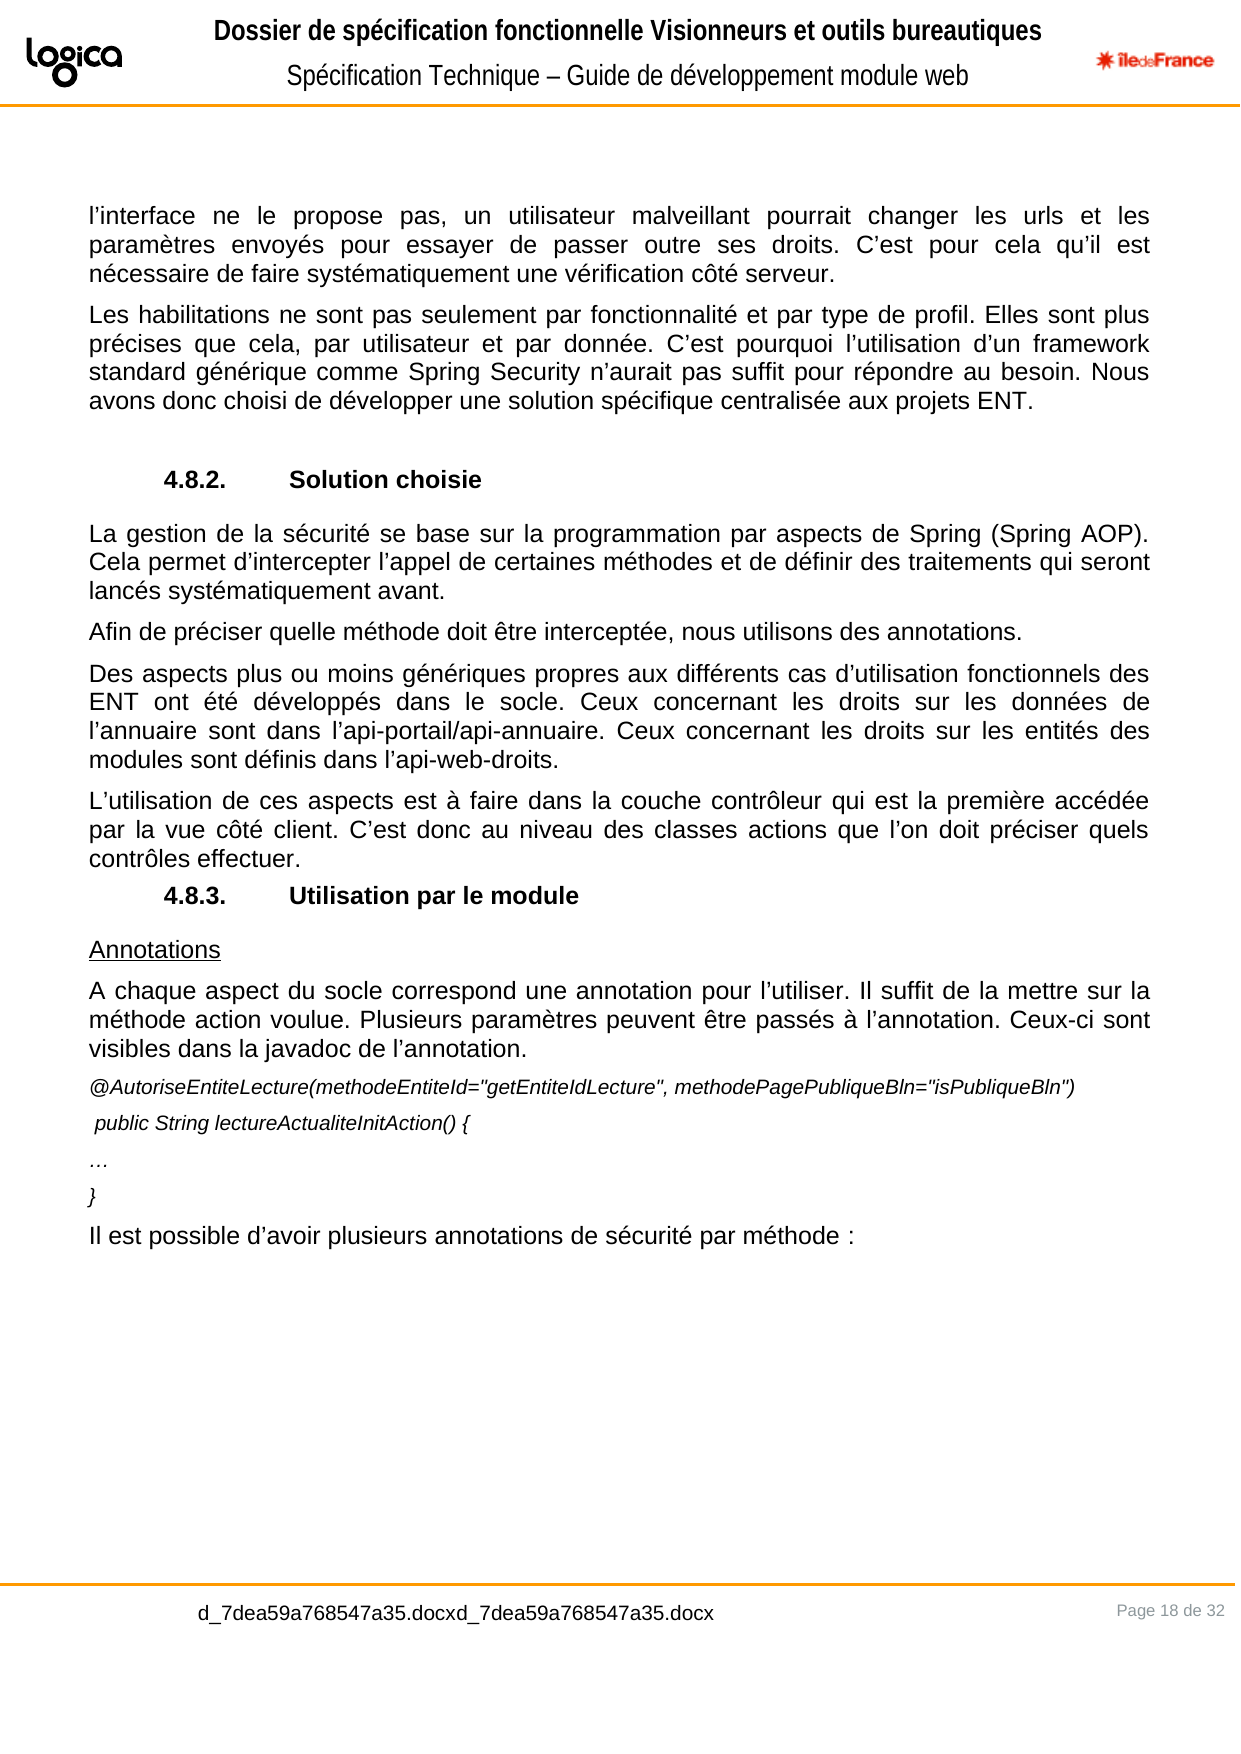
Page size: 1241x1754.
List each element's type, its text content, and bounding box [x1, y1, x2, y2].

text La gestion de la sécurité se base sur la programmation par aspects de Spring (Spring AOP). Cela permet d’intercepter l’appel de certaines méthodes et de définir des traitements qui seront lancés systématiquement avant. [89, 518, 1152, 605]
text L’utilisation de ces aspects est à faire dans la couche contrôleur qui est la première accédée par la vue côté client. C’est donc au niveau des classes actions que l’on doit préciser quels contrôles effectuer. [89, 786, 1152, 872]
text Des aspects plus ou moins génériques propres aux différents cas d’utilisation fonctionnels des ENT ont été développés dans le socle. Ceux concernant les droits sur les données de l’annuaire sont dans l’api-portail/api-annuaire. Ceux concernant les droits sur les entités des modules sont définis dans l’api-web-droits. [89, 658, 1152, 773]
text Annotations [89, 935, 1152, 963]
text @AutoriseEntiteLecture(methodeEntiteId="getEntiteIdLecture", methodePagePubliqueBln="isPubliqueBln") [89, 1075, 1152, 1099]
text Afin de préciser quelle méthode doit être interceptée, nous utilisons des annotations. [89, 617, 1152, 646]
text … [89, 1148, 1152, 1172]
picture [1087, 40, 1224, 80]
text public String lectureActualiteInitAction() { [89, 1111, 1152, 1135]
subtitle Solution choisie [164, 468, 1152, 493]
text A chaque aspect du socle correspond une annotation pour l’utiliser. Il suffit de la mettre sur la méthode action voulue. Plusieurs paramètres peuvent être passés à l’annotation. Ceux-ci sont visibles dans la javadoc de l’annotation. [89, 976, 1152, 1062]
text } [89, 1184, 1152, 1208]
text Les habilitations ne sont pas seulement par fonctionnalité et par type de profil. Elles sont plus précises que cela, par utilisateur et par donnée. C’est pourquoi l’utilisation d’un framework standard générique comme Spring Security n’aurait pas suffit pour répondre au besoin. Nous avons donc choisi de développer une solution spécifique centralisée aux projets ENT. [89, 300, 1152, 415]
subtitle Utilisation par le module [164, 885, 1152, 910]
text Il est possible d’avoir plusieurs annotations de sécurité par méthode : [89, 1221, 1152, 1249]
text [89, 201, 1152, 287]
